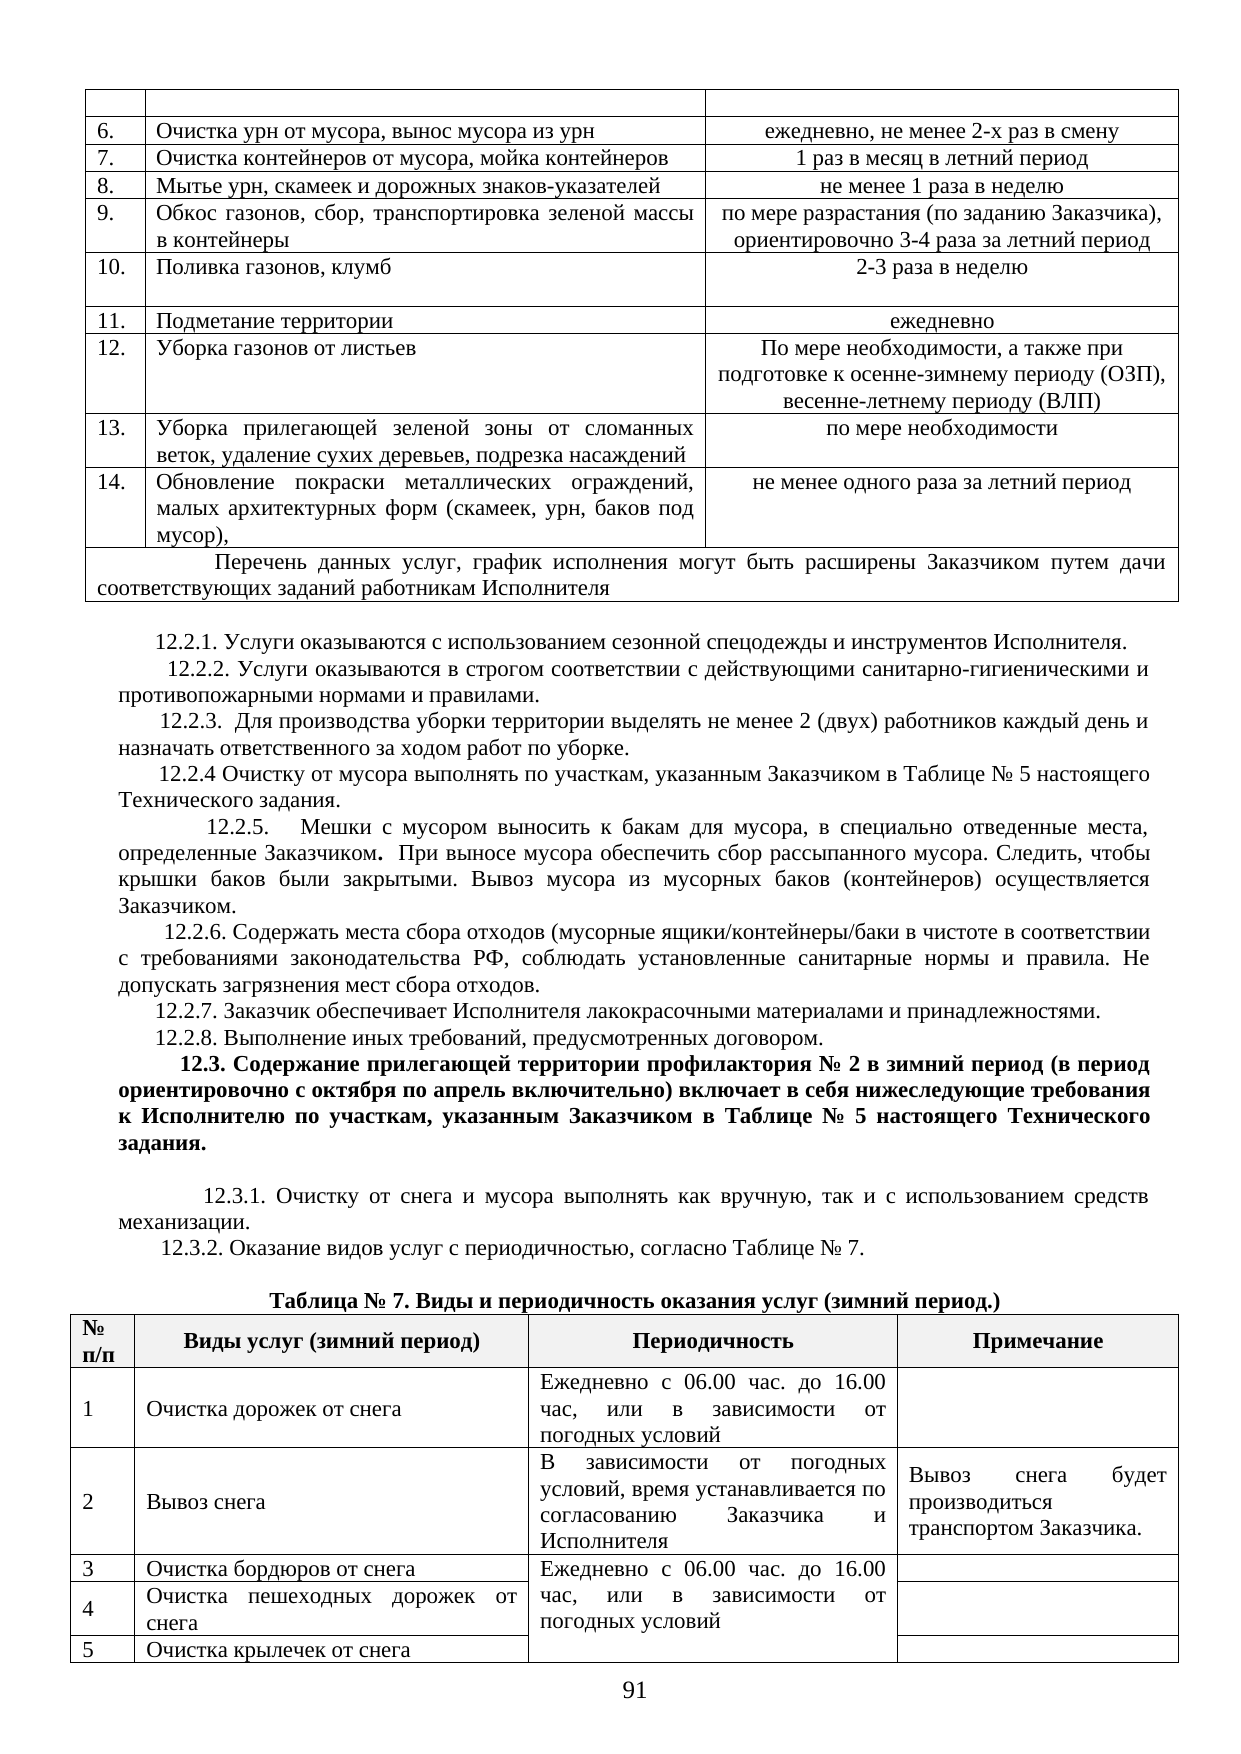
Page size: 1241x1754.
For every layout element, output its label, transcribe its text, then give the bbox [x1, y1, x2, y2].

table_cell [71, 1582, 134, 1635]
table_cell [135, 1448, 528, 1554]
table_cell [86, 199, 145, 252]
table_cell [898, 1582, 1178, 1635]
text 12.2.8. Выполнение иных требований, предусмотренных договором. [103, 1023, 1152, 1050]
text 12.3.2. Оказание видов услуг с периодичностью, согласно Таблице № 7. [103, 1234, 1152, 1261]
text 12.2.1. Услуги оказываются с использованием сезонной спецодежды и инструментов Исполнителя. [103, 628, 1152, 654]
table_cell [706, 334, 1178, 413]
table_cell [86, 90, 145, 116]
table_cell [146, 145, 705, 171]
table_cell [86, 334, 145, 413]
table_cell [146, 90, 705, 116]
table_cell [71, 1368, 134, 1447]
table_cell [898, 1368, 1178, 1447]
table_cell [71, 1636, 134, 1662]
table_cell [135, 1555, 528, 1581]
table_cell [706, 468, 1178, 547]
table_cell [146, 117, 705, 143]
text 12.2.4 Очистку от мусора выполнять по участкам, указанным Заказчиком в Таблице № 5 настоящего Технического задания. [103, 760, 1152, 813]
text 12.2.7. Заказчик обеспечивает Исполнителя лакокрасочными материалами и принадлежностями. [103, 997, 1152, 1023]
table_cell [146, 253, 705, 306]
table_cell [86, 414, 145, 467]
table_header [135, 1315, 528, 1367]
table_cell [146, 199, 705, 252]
text 12.2.2. Услуги оказываются в строгом соответствии с действующими санитарно-гигиеническими и противопожарными нормами и правилами. [103, 654, 1152, 707]
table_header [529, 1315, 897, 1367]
text 12.3.1. Очистку от снега и мусора выполнять как вручную, так и с использованием средств механизации. [103, 1182, 1152, 1234]
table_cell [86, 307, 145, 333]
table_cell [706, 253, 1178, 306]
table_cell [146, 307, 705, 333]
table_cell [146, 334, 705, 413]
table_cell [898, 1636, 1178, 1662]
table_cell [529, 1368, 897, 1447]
text Таблица № 7. Виды и периодичность оказания услуг (зимний период.) [118, 1287, 1152, 1313]
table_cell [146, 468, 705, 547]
text 12.3. Содержание прилегающей территории профилактория № 2 в зимний период (в период ориентировочно с октября по апрель включительно) включает в себя нижеследующие требования к Исполнителю по участкам, указанным Заказчиком в Таблице № 5 настоящего Технического задания. [103, 1050, 1152, 1155]
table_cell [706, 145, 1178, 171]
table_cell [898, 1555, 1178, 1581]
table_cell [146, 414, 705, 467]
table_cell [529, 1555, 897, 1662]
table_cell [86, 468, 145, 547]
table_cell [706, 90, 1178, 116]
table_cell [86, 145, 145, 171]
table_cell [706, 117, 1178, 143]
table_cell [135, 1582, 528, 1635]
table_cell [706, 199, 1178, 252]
text 12.2.5. Мешки с мусором выносить к бакам для мусора, в специально отведенные места, определенные Заказчиком. При выносе мусора обеспечить сбор рассыпанного мусора. Следить, чтобы крышки баков были закрытыми. Вывоз мусора из мусорных баков (контейнеров) осуществляется Заказчиком. [103, 813, 1152, 918]
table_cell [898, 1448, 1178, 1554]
text 12.2.3. Для производства уборки территории выделять не менее 2 (двух) работников каждый день и назначать ответственного за ходом работ по уборке. [103, 707, 1152, 760]
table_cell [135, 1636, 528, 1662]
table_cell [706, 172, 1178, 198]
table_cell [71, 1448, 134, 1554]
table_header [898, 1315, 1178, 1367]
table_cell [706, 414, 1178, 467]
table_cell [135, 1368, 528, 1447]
text 12.2.6. Содержать места сбора отходов (мусорные ящики/контейнеры/баки в чистоте в соответствии с требованиями законодательства РФ, соблюдать установленные санитарные нормы и правила. Не допускать загрязнения мест сбора отходов. [103, 918, 1152, 997]
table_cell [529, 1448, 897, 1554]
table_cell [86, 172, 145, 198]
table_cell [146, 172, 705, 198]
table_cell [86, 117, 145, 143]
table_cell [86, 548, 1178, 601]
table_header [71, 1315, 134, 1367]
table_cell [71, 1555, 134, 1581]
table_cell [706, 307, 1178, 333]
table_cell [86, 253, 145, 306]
